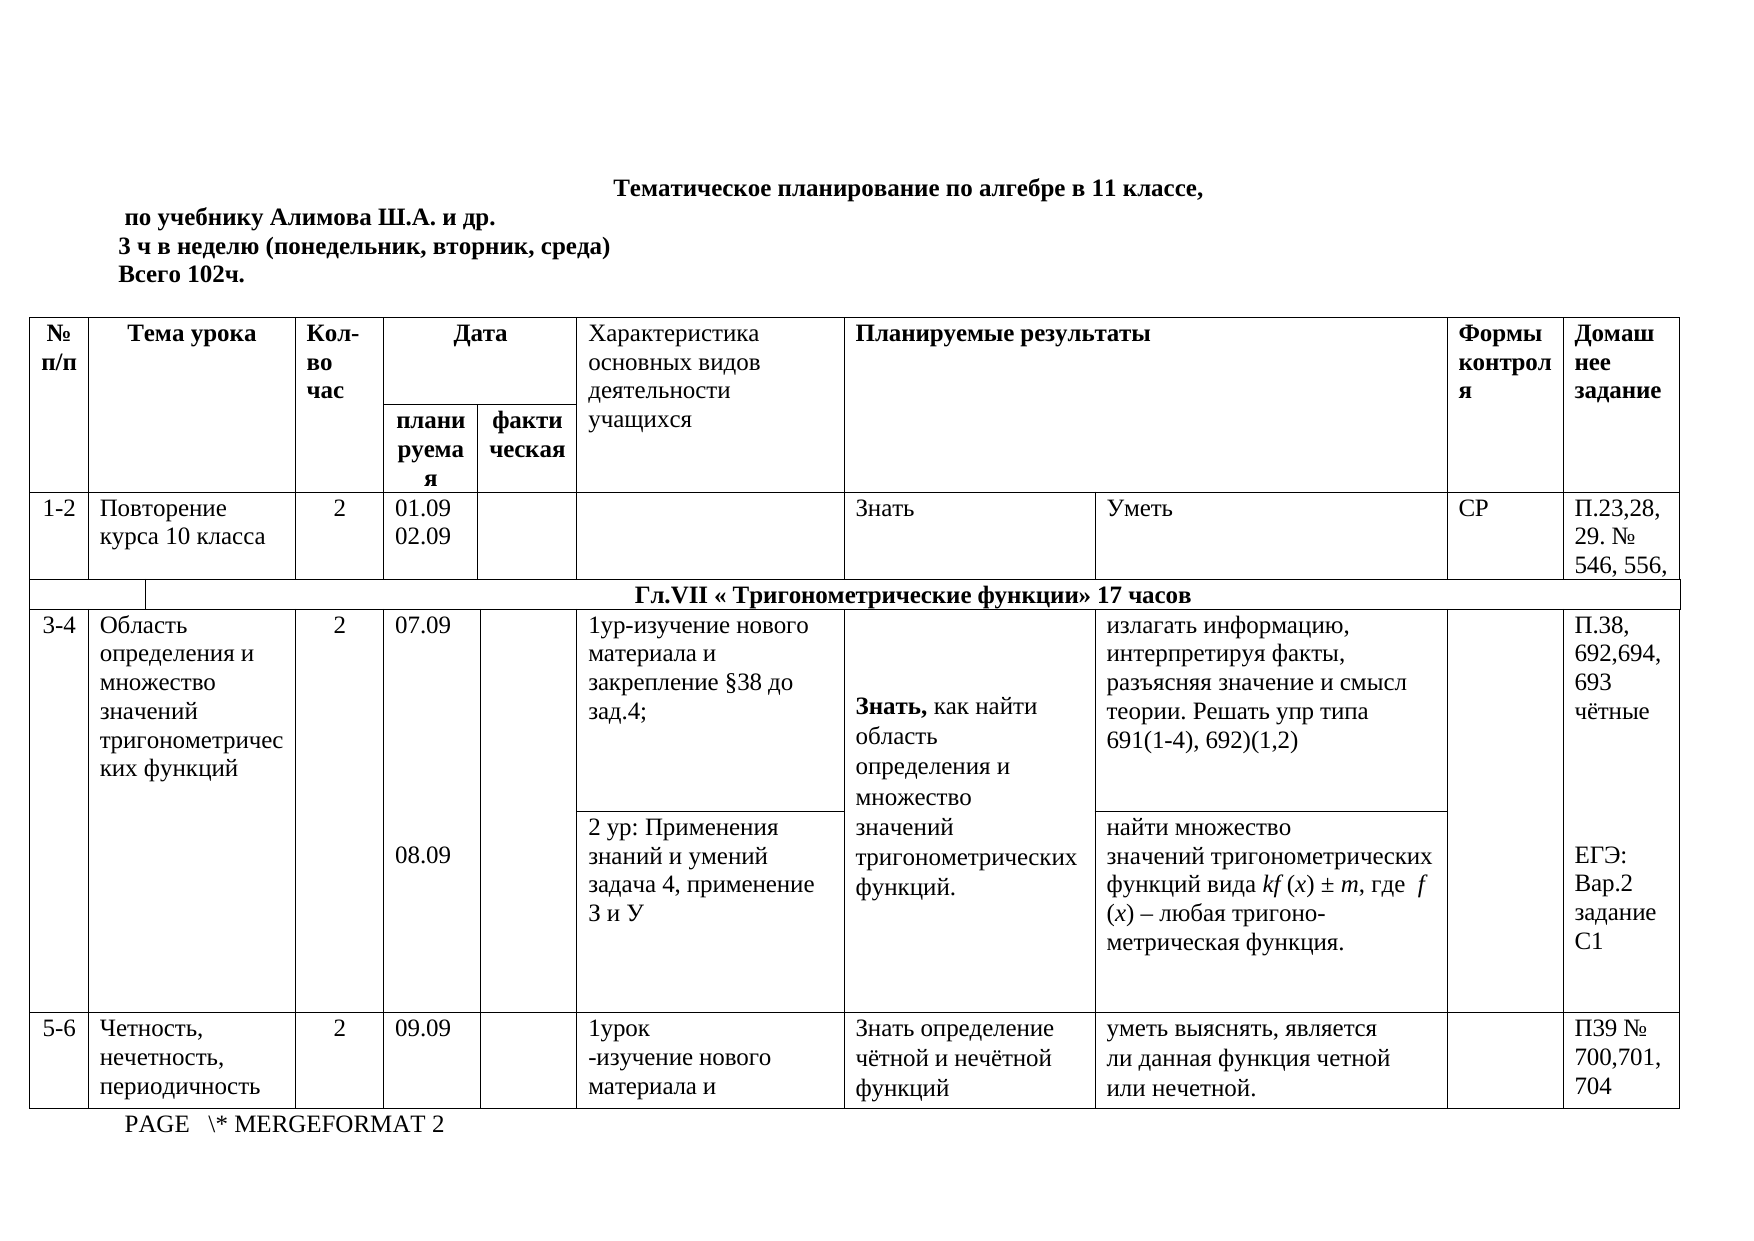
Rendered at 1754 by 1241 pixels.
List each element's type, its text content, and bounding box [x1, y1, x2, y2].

text по учебнику Алимова Ш.А. и др. [118, 202, 1698, 231]
table_cell [1448, 811, 1563, 1012]
table_cell 1ур-изучение нового материала и закрепление §38 до зад.4; [577, 610, 844, 811]
table_cell 01.09 02.09 [384, 493, 477, 579]
table_header Формы контроля [1448, 318, 1563, 404]
table_cell [481, 610, 576, 1012]
table_cell [1448, 1013, 1563, 1108]
table_cell 3-4 [30, 610, 88, 1012]
table_header Планируемые результаты [845, 318, 1447, 492]
table_cell П.38, 692,694,693 чётные ЕГЭ: Вар.2 задание С1 [1564, 610, 1679, 1012]
table_cell Знать, как найти область определения и множество значений тригонометрических функций. [845, 610, 1095, 1012]
table_header Дата [384, 318, 576, 404]
table_cell излагать информацию, интерпретируя факты, разъясняя значение и смысл теории. Решать упр типа 691(1-4), 692)(1,2) [1096, 610, 1447, 811]
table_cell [577, 1013, 844, 1108]
table_cell [481, 1013, 576, 1108]
table_header Характеристика основных видов деятельности учащихся [577, 318, 844, 492]
table_cell [1448, 610, 1563, 811]
table_cell фактическая [478, 405, 576, 492]
text Всего 102ч. [118, 259, 1698, 288]
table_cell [845, 1013, 1095, 1108]
table_cell [30, 580, 145, 609]
table_cell Уметь [1096, 493, 1447, 579]
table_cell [1564, 1013, 1679, 1108]
table_cell найти множество значений тригонометрических функций вида kf (x) ± m, где f (x) – любая тригоно- метрическая функция. [1096, 812, 1447, 1012]
table_cell Гл.VII « Тригонометрические функции» 17 часов [146, 580, 1680, 609]
table_cell [478, 493, 576, 579]
table_header № п/п [30, 318, 88, 492]
table_cell Знать [845, 493, 1095, 579]
text 3 ч в неделю (понедельник, вторник, среда) [118, 231, 1698, 259]
table_cell П.23,28, 29. № 546, 556, [1564, 493, 1679, 579]
table_cell Повторение курса 10 класса [89, 493, 295, 579]
table_cell 2 [296, 1013, 383, 1108]
table_cell [577, 493, 844, 579]
table_cell 07.09 08.09 [384, 610, 480, 1012]
table_cell 2 ур: Применения знаний и умений задача 4, применение З и У [577, 812, 844, 1012]
table_cell планируемая [384, 405, 477, 492]
table_header Кол-во час [296, 318, 383, 492]
table_cell СР [1448, 493, 1563, 579]
text Тематическое планирование по алгебре в 11 классе, [118, 173, 1698, 202]
table_cell 5-6 [30, 1013, 88, 1108]
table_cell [1096, 1013, 1447, 1108]
table_cell 2 [296, 493, 383, 579]
table_cell Область определения и множество значений тригонометрических функций [89, 610, 295, 1012]
table_cell 2 [296, 610, 383, 1012]
table_cell 09.09 14.09 [384, 1013, 480, 1108]
table_cell [1448, 404, 1563, 492]
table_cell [89, 1013, 295, 1108]
table_cell 1-2 [30, 493, 88, 579]
table_header Домашнее задание [1564, 318, 1679, 492]
table_header Тема урока [89, 318, 295, 492]
